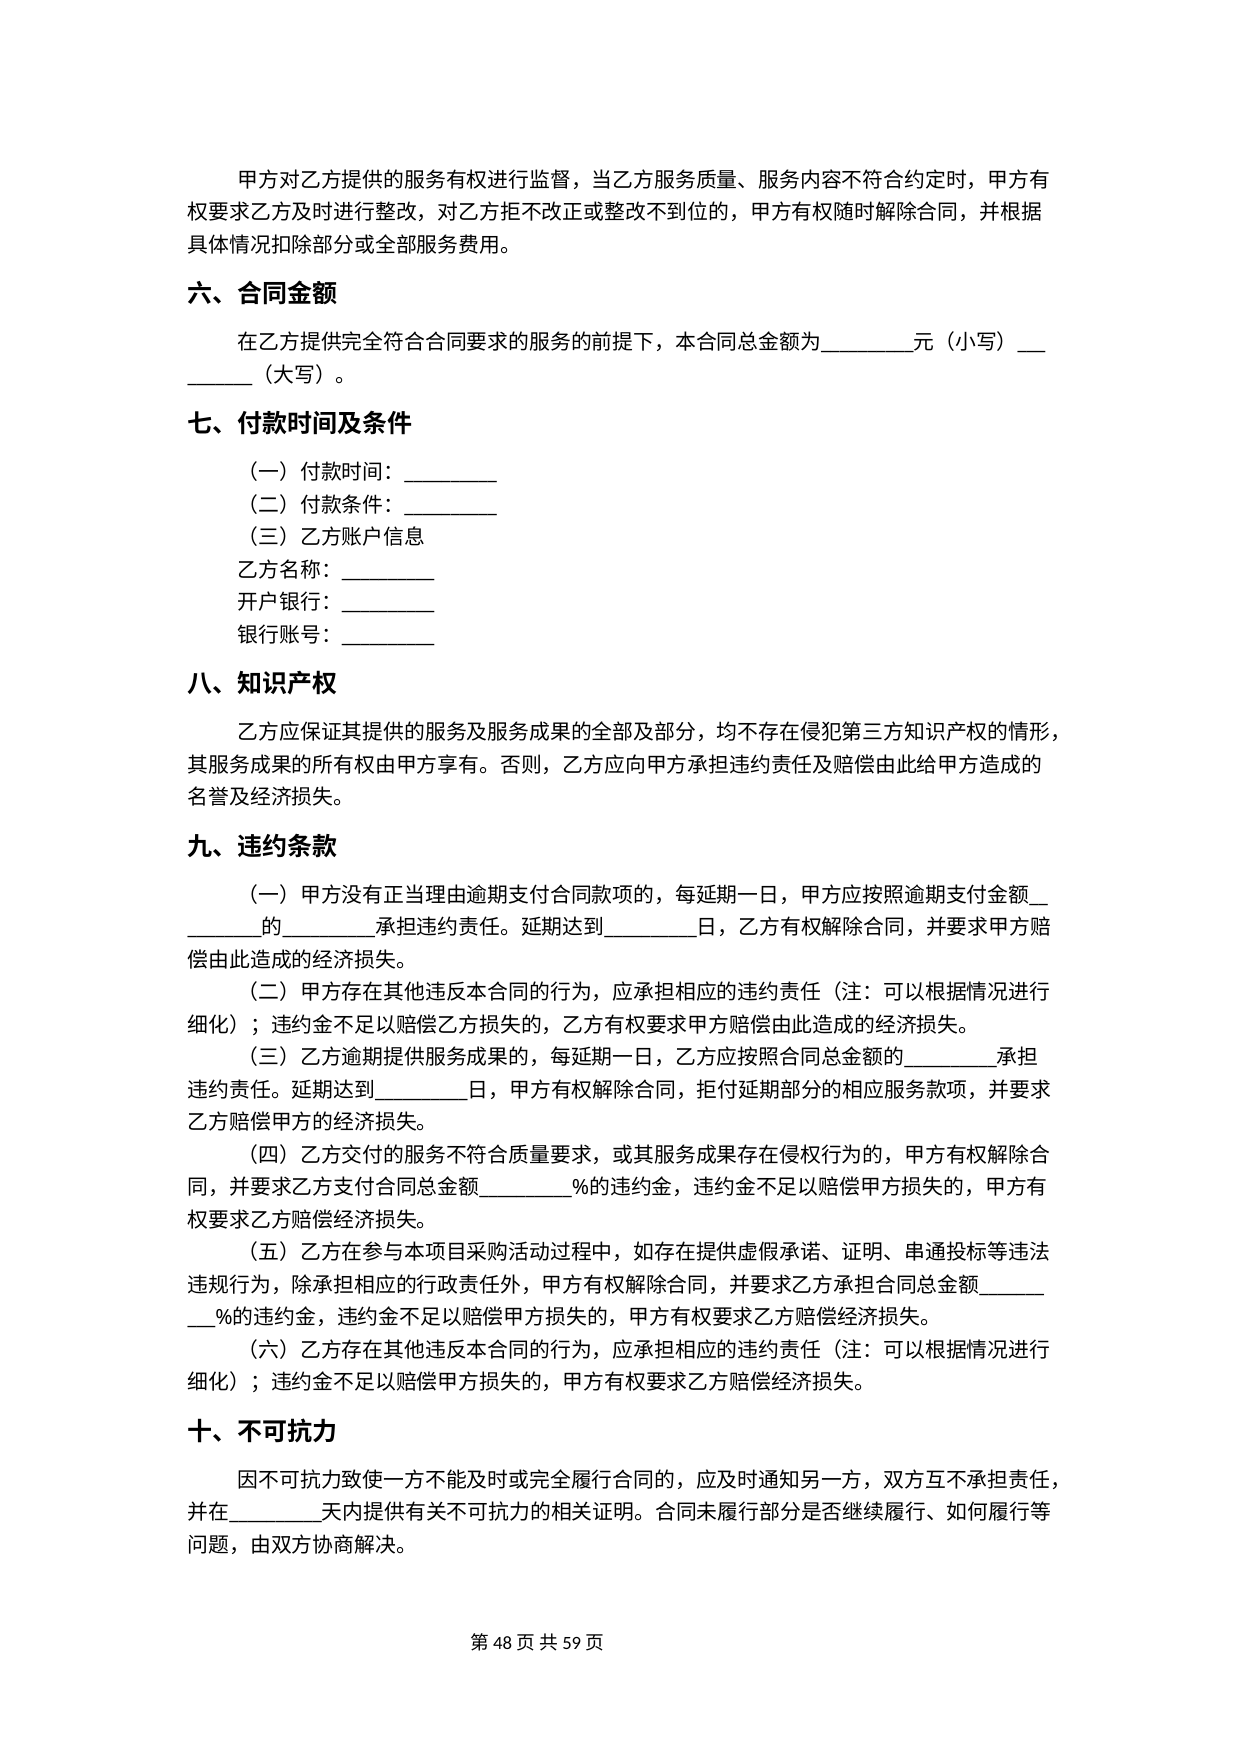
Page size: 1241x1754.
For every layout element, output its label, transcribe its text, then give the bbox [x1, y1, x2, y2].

text （二）付款条件：__________ [187, 487, 1053, 519]
text 银行账号：__________ [187, 617, 1053, 649]
text 八、知识产权 [187, 649, 1053, 714]
text （三）乙方逾期提供服务成果的，每延期一日，乙方应按照合同总金额的__________承担违约责任。延期达到__________日，甲方有权解除合同，拒付延期部分的相应服务款项，并要求乙方赔偿甲方的经济损失。 [187, 1039, 1053, 1137]
text （六）乙方存在其他违反本合同的行为，应承担相应的违约责任（注：可以根据情况进行细化）；违约金不足以赔偿甲方损失的，甲方有权要求乙方赔偿经济损失。 [187, 1332, 1053, 1397]
text 七、付款时间及条件 [187, 389, 1053, 454]
text 开户银行：__________ [187, 584, 1053, 617]
text （五）乙方在参与本项目采购活动过程中，如存在提供虚假承诺、证明、串通投标等违法违规行为，除承担相应的行政责任外，甲方有权解除合同，并要求乙方承担合同总金额__________%的违约金，违约金不足以赔偿甲方损失的，甲方有权要求乙方赔偿经济损失。 [187, 1234, 1053, 1332]
text （四）乙方交付的服务不符合质量要求，或其服务成果存在侵权行为的，甲方有权解除合同，并要求乙方支付合同总金额__________%的违约金，违约金不足以赔偿甲方损失的，甲方有权要求乙方赔偿经济损失。 [187, 1137, 1053, 1234]
text 因不可抗力致使一方不能及时或完全履行合同的，应及时通知另一方，双方互不承担责任，并在__________天内提供有关不可抗力的相关证明。合同未履行部分是否继续履行、如何履行等问题，由双方协商解决。 [187, 1462, 1053, 1559]
text （二）甲方存在其他违反本合同的行为，应承担相应的违约责任（注：可以根据情况进行细化）；违约金不足以赔偿乙方损失的，乙方有权要求甲方赔偿由此造成的经济损失。 [187, 974, 1053, 1039]
text 六、合同金额 [187, 259, 1053, 324]
text （一）甲方没有正当理由逾期支付合同款项的，每延期一日，甲方应按照逾期支付金额__________的__________承担违约责任。延期达到__________日，乙方有权解除合同，并要求甲方赔偿由此造成的经济损失。 [187, 877, 1053, 974]
text 在乙方提供完全符合合同要求的服务的前提下，本合同总金额为__________元（小写）__________（大写）。 [187, 324, 1053, 389]
text 甲方对乙方提供的服务有权进行监督，当乙方服务质量、服务内容不符合约定时，甲方有权要求乙方及时进行整改，对乙方拒不改正或整改不到位的，甲方有权随时解除合同，并根据具体情况扣除部分或全部服务费用。 [187, 162, 1053, 259]
text 九、违约条款 [187, 812, 1053, 877]
text 乙方名称：__________ [187, 552, 1053, 584]
text 十、不可抗力 [187, 1397, 1053, 1462]
text （一）付款时间：__________ [187, 454, 1053, 487]
text 乙方应保证其提供的服务及服务成果的全部及部分，均不存在侵犯第三方知识产权的情形，其服务成果的所有权由甲方享有。否则，乙方应向甲方承担违约责任及赔偿由此给甲方造成的名誉及经济损失。 [187, 714, 1053, 812]
text （三）乙方账户信息 [187, 519, 1053, 552]
